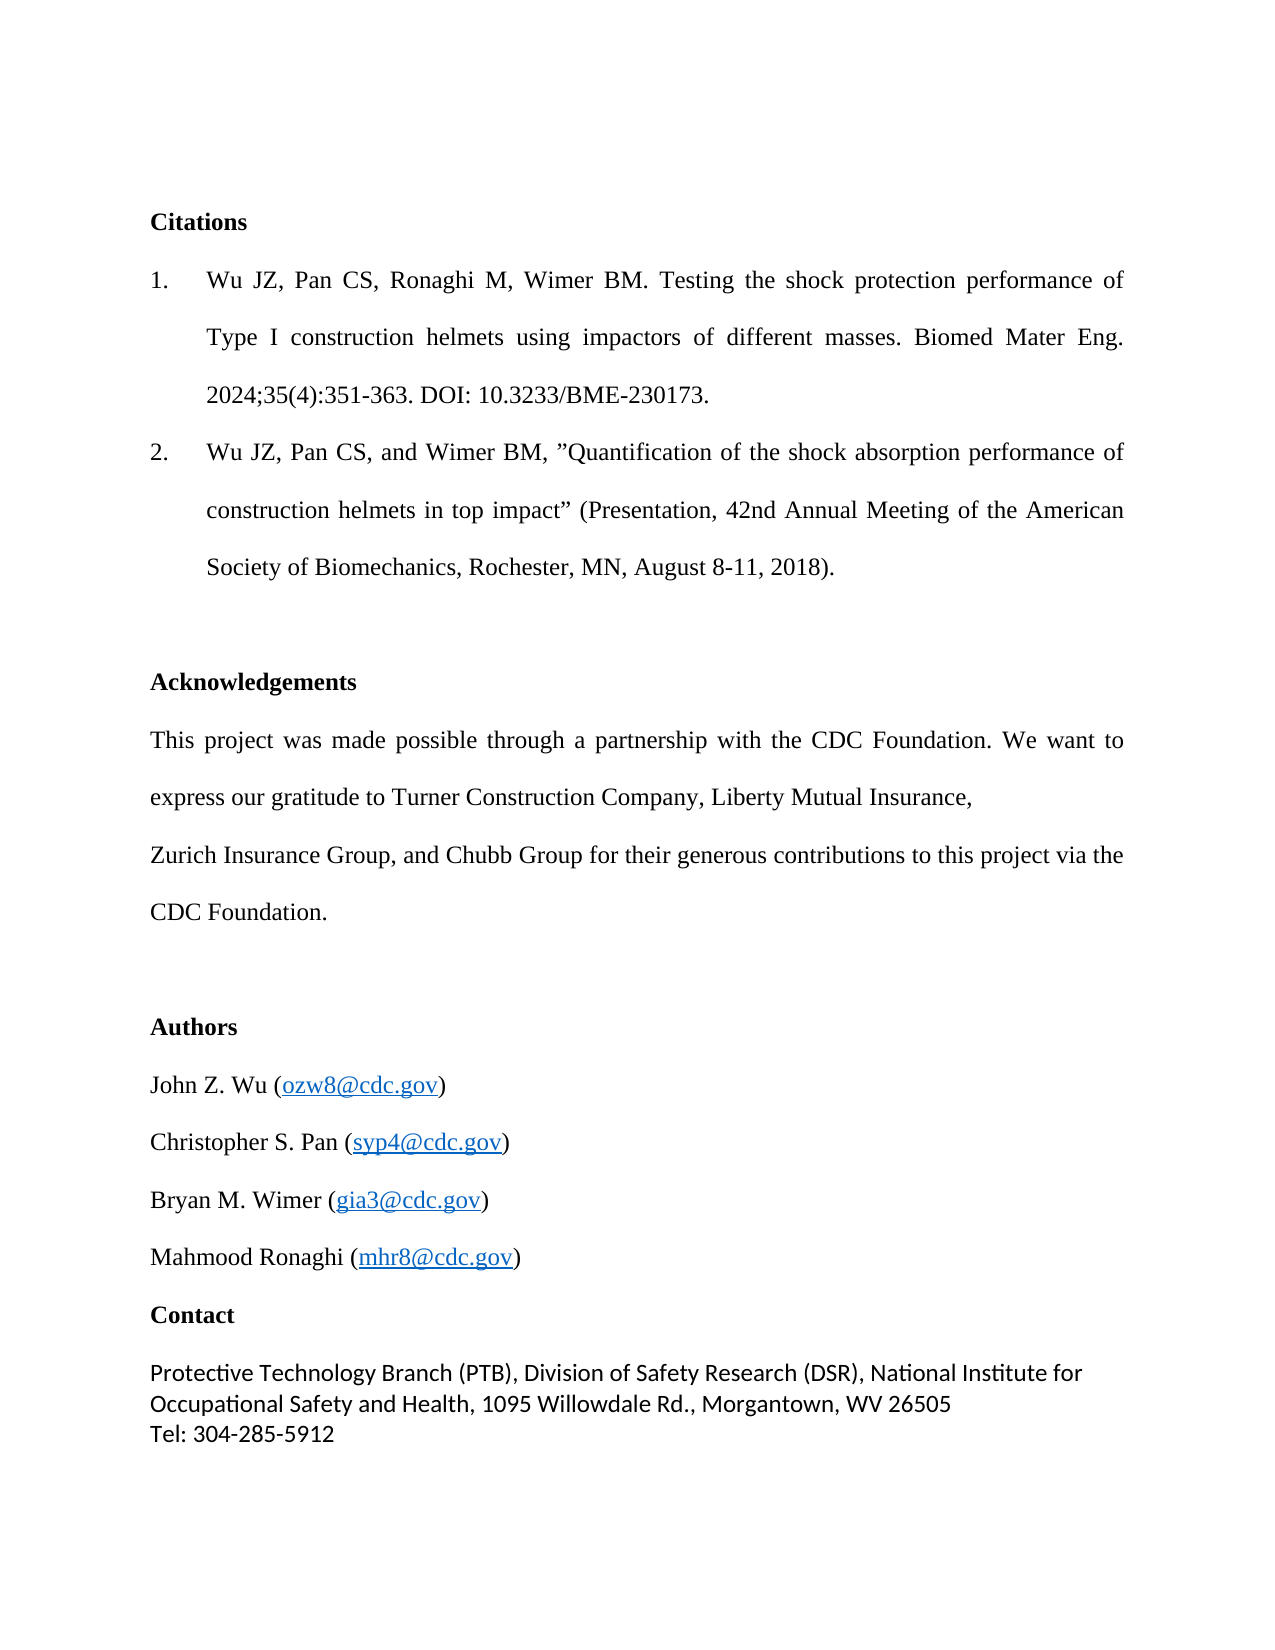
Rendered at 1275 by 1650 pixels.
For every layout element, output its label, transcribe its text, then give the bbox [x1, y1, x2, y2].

text This project was made possible through a partnership with the CDC Foundation. We want to express our gratitude to Turner Construction Company, Liberty Mutual Insurance, [150, 725, 1125, 811]
list Wu JZ, Pan CS, and Wimer BM, ”Quantification of the shock absorption performance of construction helmets in top impact” (Presentation, 42nd Annual Meeting of the American Society of Biomechanics, Rochester, MN, August 8-11, 2018). [150, 437, 1125, 581]
text Protective Technology Branch (PTB), Division of Safety Research (DSR), National Institute for Occupational Safety and Health, 1095 Willowdale Rd., Morgantown, WV 26505 [150, 1357, 1125, 1418]
text John Z. Wu (ozw8@cdc.gov) [150, 1070, 1125, 1099]
text Contact [150, 1300, 1125, 1329]
list Wu JZ, Pan CS, Ronaghi M, Wimer BM. Testing the shock protection performance of Type I construction helmets using impactors of different masses. Biomed Mater Eng. 2024;35(4):351-363. DOI: 10.3233/BME-230173. [150, 265, 1125, 409]
text Bryan M. Wimer (gia3@cdc.gov) [150, 1185, 1125, 1214]
text Citations [150, 207, 1125, 236]
text Mahmood Ronaghi (mhr8@cdc.gov) [150, 1242, 1125, 1271]
text Authors [150, 1012, 1125, 1041]
text Christopher S. Pan (syp4@cdc.gov) [150, 1127, 1125, 1156]
text Acknowledgements [150, 667, 1125, 696]
text Zurich Insurance Group, and Chubb Group for their generous contributions to this project via the CDC Foundation. [150, 840, 1125, 926]
text Tel: 304-285-5912 [150, 1418, 1125, 1449]
